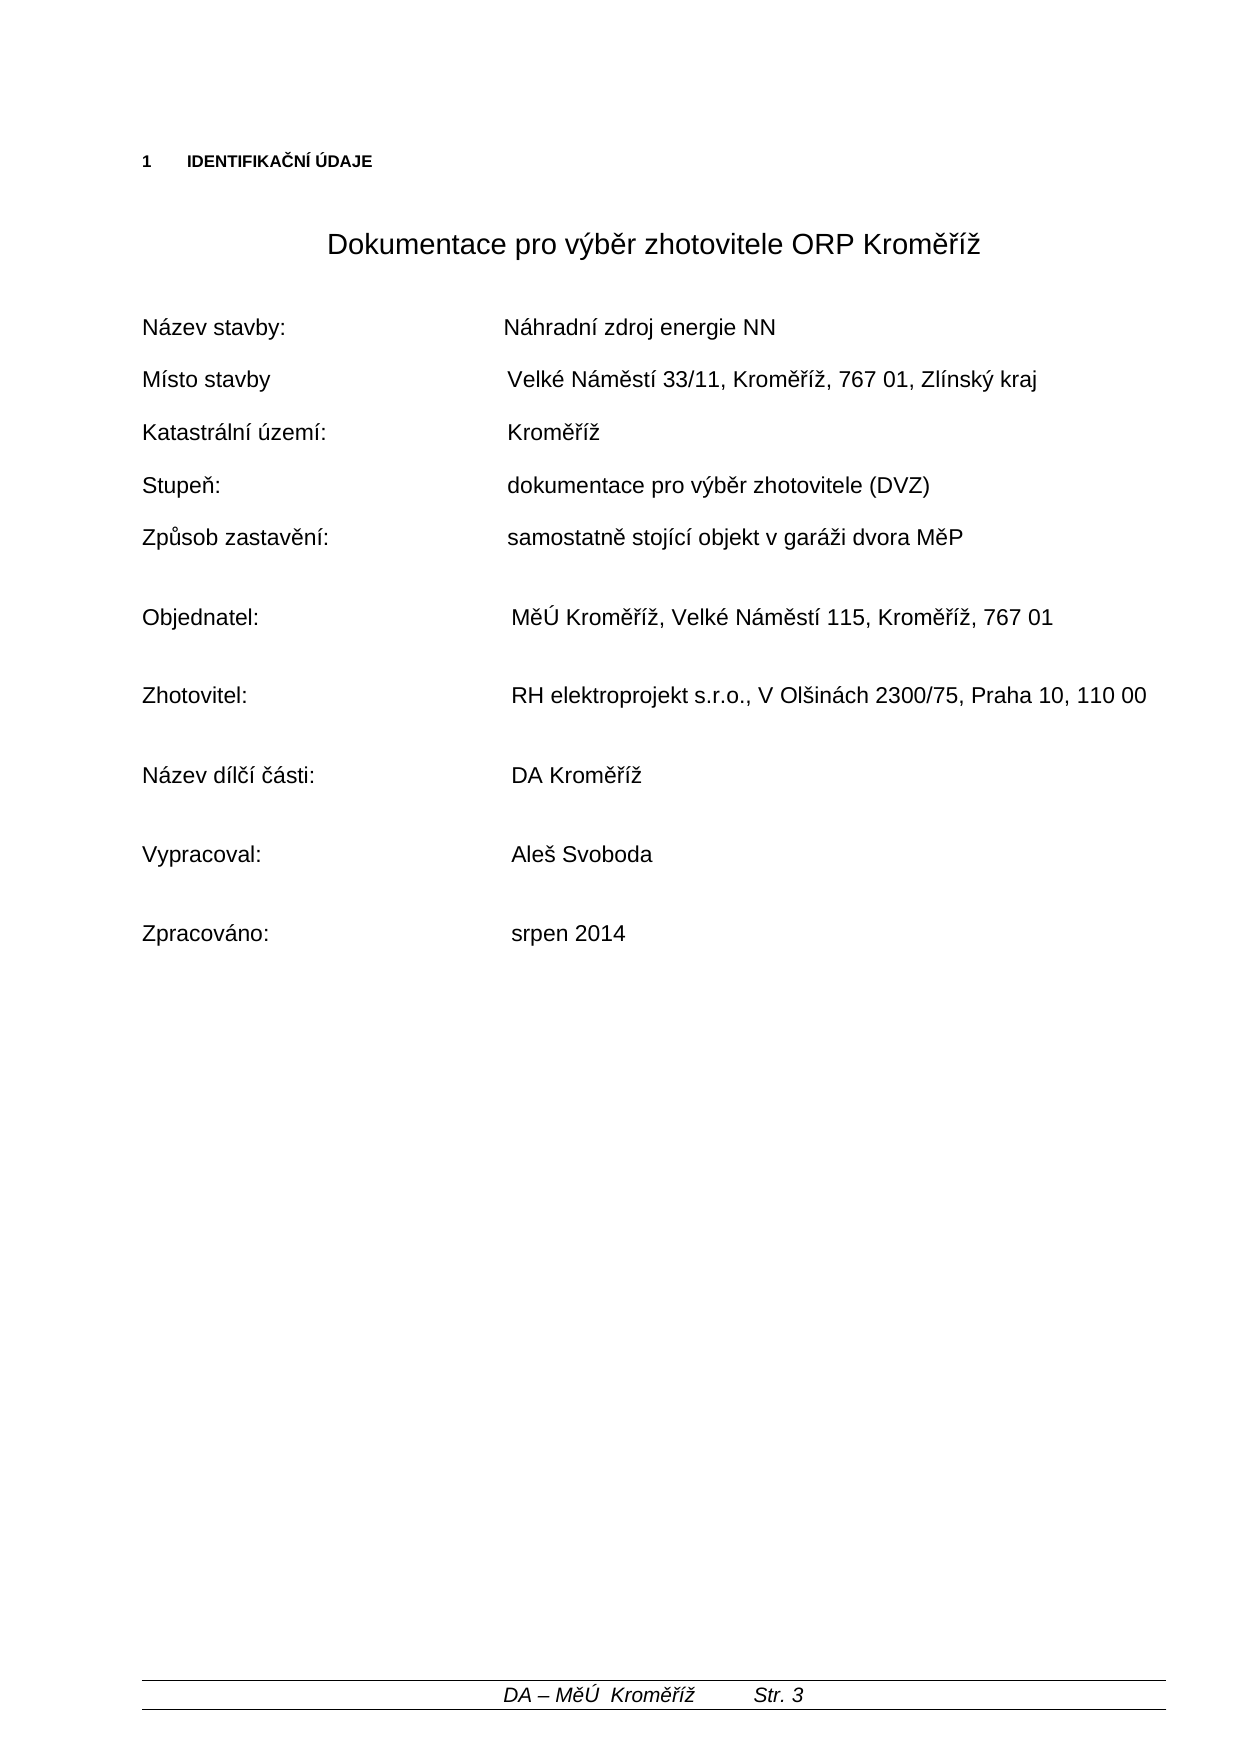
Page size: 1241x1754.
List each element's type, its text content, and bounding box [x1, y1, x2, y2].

text Objednatel: MěÚ Kroměříž, Velké Náměstí 115, Kroměříž, 767 01 [142, 603, 1166, 656]
text identifikační údaje [142, 151, 1166, 185]
text Způsob zastavění: samostatně stojící objekt v garáži dvora MěP [142, 524, 1166, 551]
text Katastrální území: Kroměříž [142, 419, 1166, 445]
text Zhotovitel: RH elektroprojekt s.r.o., V Olšinách 2300/75, Praha 10, 110 00 [142, 682, 1166, 709]
text Stupeň: dokumentace pro výběr zhotovitele (DVZ) [142, 472, 1166, 498]
text Název dílčí části: DA Kroměříž [142, 762, 1166, 788]
text Název stavby: Náhradní zdroj energie NN [142, 313, 1166, 340]
text Dokumentace pro výběr zhotovitele ORP Kroměříž [142, 227, 1166, 261]
text Místo stavby Velké Náměstí 33/11, Kroměříž, 767 01, Zlínský kraj [142, 366, 1166, 393]
text Vypracoval: Aleš Svoboda [142, 841, 1166, 867]
text Zpracováno: srpen 2014 [142, 920, 1166, 946]
